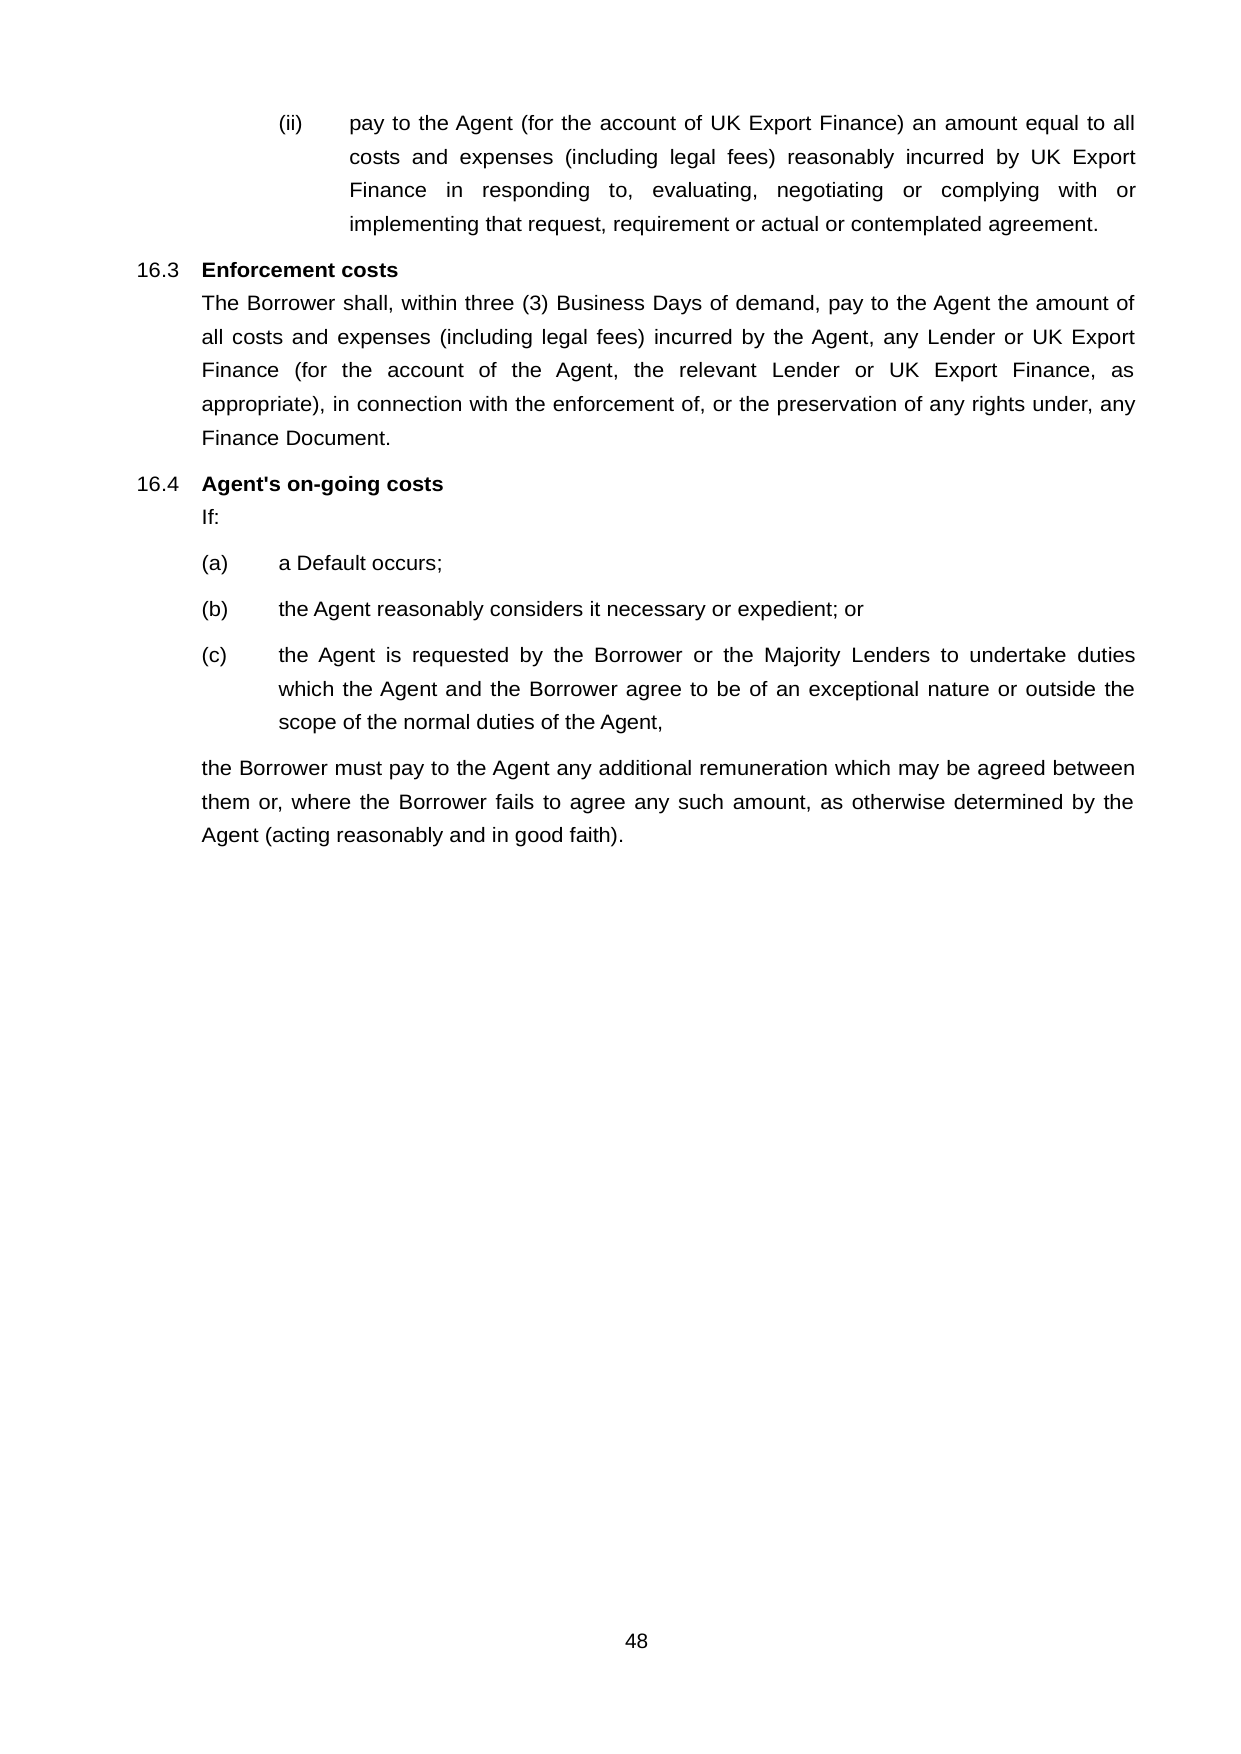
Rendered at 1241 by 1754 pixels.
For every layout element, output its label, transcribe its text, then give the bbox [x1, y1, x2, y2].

text Agent's on-going costs [136, 471, 1137, 495]
text Enforcement costs [136, 258, 1137, 282]
text If: [201, 505, 1137, 529]
text the Agent reasonably considers it necessary or expedient; or [201, 597, 1137, 621]
text the Agent is requested by the Borrower or the Majority Lenders to undertake duties which the Agent and the Borrower agree to be of an exceptional nature or outside the scope of the normal duties of the Agent, [201, 643, 1137, 734]
text The Borrower shall, within three (3) Business Days of demand, pay to the Agent the amount of all costs and expenses (including legal fees) incurred by the Agent, any Lender or UK Export Finance (for the account of the Agent, the relevant Lender or UK Export Finance, as appropriate), in connection with the enforcement of, or the preservation of any rights under, any Finance Document. [201, 291, 1137, 449]
text a Default occurs; [201, 551, 1137, 575]
list pay to the Agent (for the account of UK Export Finance) an amount equal to all costs and expenses (including legal fees) reasonably incurred by UK Export Finance in responding to, evaluating, negotiating or complying with or implementing that request, requirement or actual or contemplated agreement. [278, 111, 1137, 236]
text the Borrower must pay to the Agent any additional remuneration which may be agreed between them or, where the Borrower fails to agree any such amount, as otherwise determined by the Agent (acting reasonably and in good faith). [201, 756, 1137, 847]
